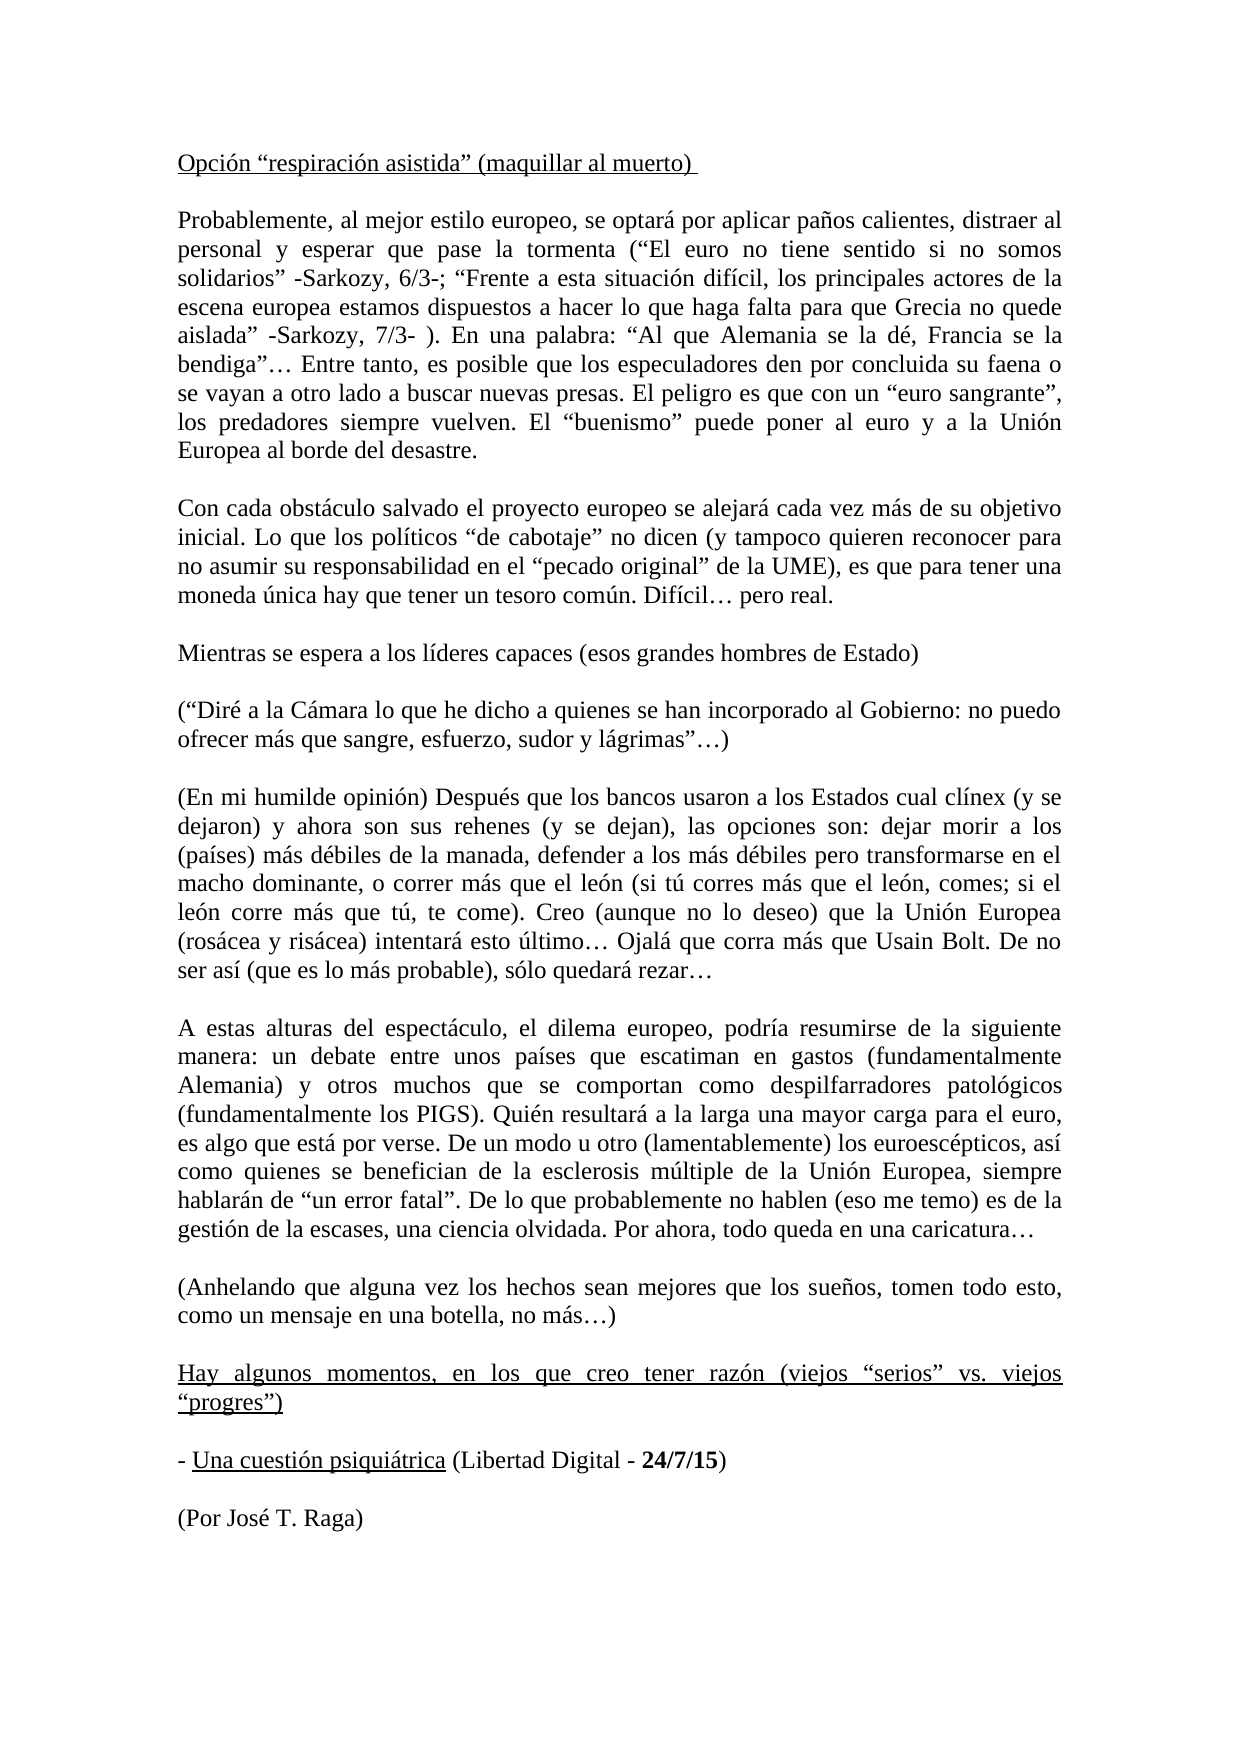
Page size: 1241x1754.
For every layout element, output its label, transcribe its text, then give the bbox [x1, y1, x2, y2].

text (Por José T. Raga) [177, 1503, 1063, 1532]
text - Una cuestión psiquiátrica (Libertad Digital - 24/7/15) [177, 1445, 1063, 1474]
text Con cada obstáculo salvado el proyecto europeo se alejará cada vez más de su objetivo inicial. Lo que los políticos “de cabotaje” no dicen (y tampoco quieren reconocer para no asumir su responsabilidad en el “pecado original” de la UME), es que para tener una moneda única hay que tener un tesoro común. Difícil… pero real. [177, 493, 1063, 608]
text Opción “respiración asistida” (maquillar al muerto) [177, 148, 1063, 176]
text Hay algunos momentos, en los que creo tener razón (viejos “serios” vs. viejos “progres”) [177, 1358, 1063, 1383]
text Hay algunos momentos, en los que creo tener razón (viejos “serios” vs. viejos “progres”) [177, 1384, 1063, 1416]
text (Anhelando que alguna vez los hechos sean mejores que los sueños, tomen todo esto, como un mensaje en una botella, no más…) [177, 1272, 1063, 1329]
text Mientras se espera a los líderes capaces (esos grandes hombres de Estado) [177, 638, 1063, 666]
text (En mi humilde opinión) Después que los bancos usaron a los Estados cual clínex (y se dejaron) y ahora son sus rehenes (y se dejan), las opciones son: dejar morir a los (países) más débiles de la manada, defender a los más débiles pero transformarse en el macho dominante, o correr más que el león (si tú corres más que el león, comes; si el león corre más que tú, te come). Creo (aunque no lo deseo) que la Unión Europea (rosácea y risácea) intentará esto último… Ojalá que corra más que Usain Bolt. De no ser así (que es lo más probable), sólo quedará rezar… [177, 782, 1063, 983]
text A estas alturas del espectáculo, el dilema europeo, podría resumirse de la siguiente manera: un debate entre unos países que escatiman en gastos (fundamentalmente Alemania) y otros muchos que se comportan como despilfarradores patológicos (fundamentalmente los PIGS). Quién resultará a la larga una mayor carga para el euro, es algo que está por verse. De un modo u otro (lamentablemente) los euroescépticos, así como quienes se benefician de la esclerosis múltiple de la Unión Europea, siempre hablarán de “un error fatal”. De lo que probablemente no hablen (eso me temo) es de la gestión de la escases, una ciencia olvidada. Por ahora, todo queda en una caricatura… [177, 1013, 1063, 1243]
text Probablemente, al mejor estilo europeo, se optará por aplicar paños calientes, distraer al personal y esperar que pase la tormenta (“El euro no tiene sentido si no somos solidarios” -Sarkozy, 6/3-; “Frente a esta situación difícil, los principales actores de la escena europea estamos dispuestos a hacer lo que haga falta para que Grecia no quede aislada” -Sarkozy, 7/3- ). En una palabra: “Al que Alemania se la dé, Francia se la bendiga”… Entre tanto, es posible que los especuladores den por concluida su faena o se vayan a otro lado a buscar nuevas presas. El peligro es que con un “euro sangrante”, los predadores siempre vuelven. El “buenismo” puede poner al euro y a la Unión Europea al borde del desastre. [177, 206, 1063, 464]
text (“Diré a la Cámara lo que he dicho a quienes se han incorporado al Gobierno: no puedo ofrecer más que sangre, esfuerzo, sudor y lágrimas”…) [177, 696, 1063, 753]
